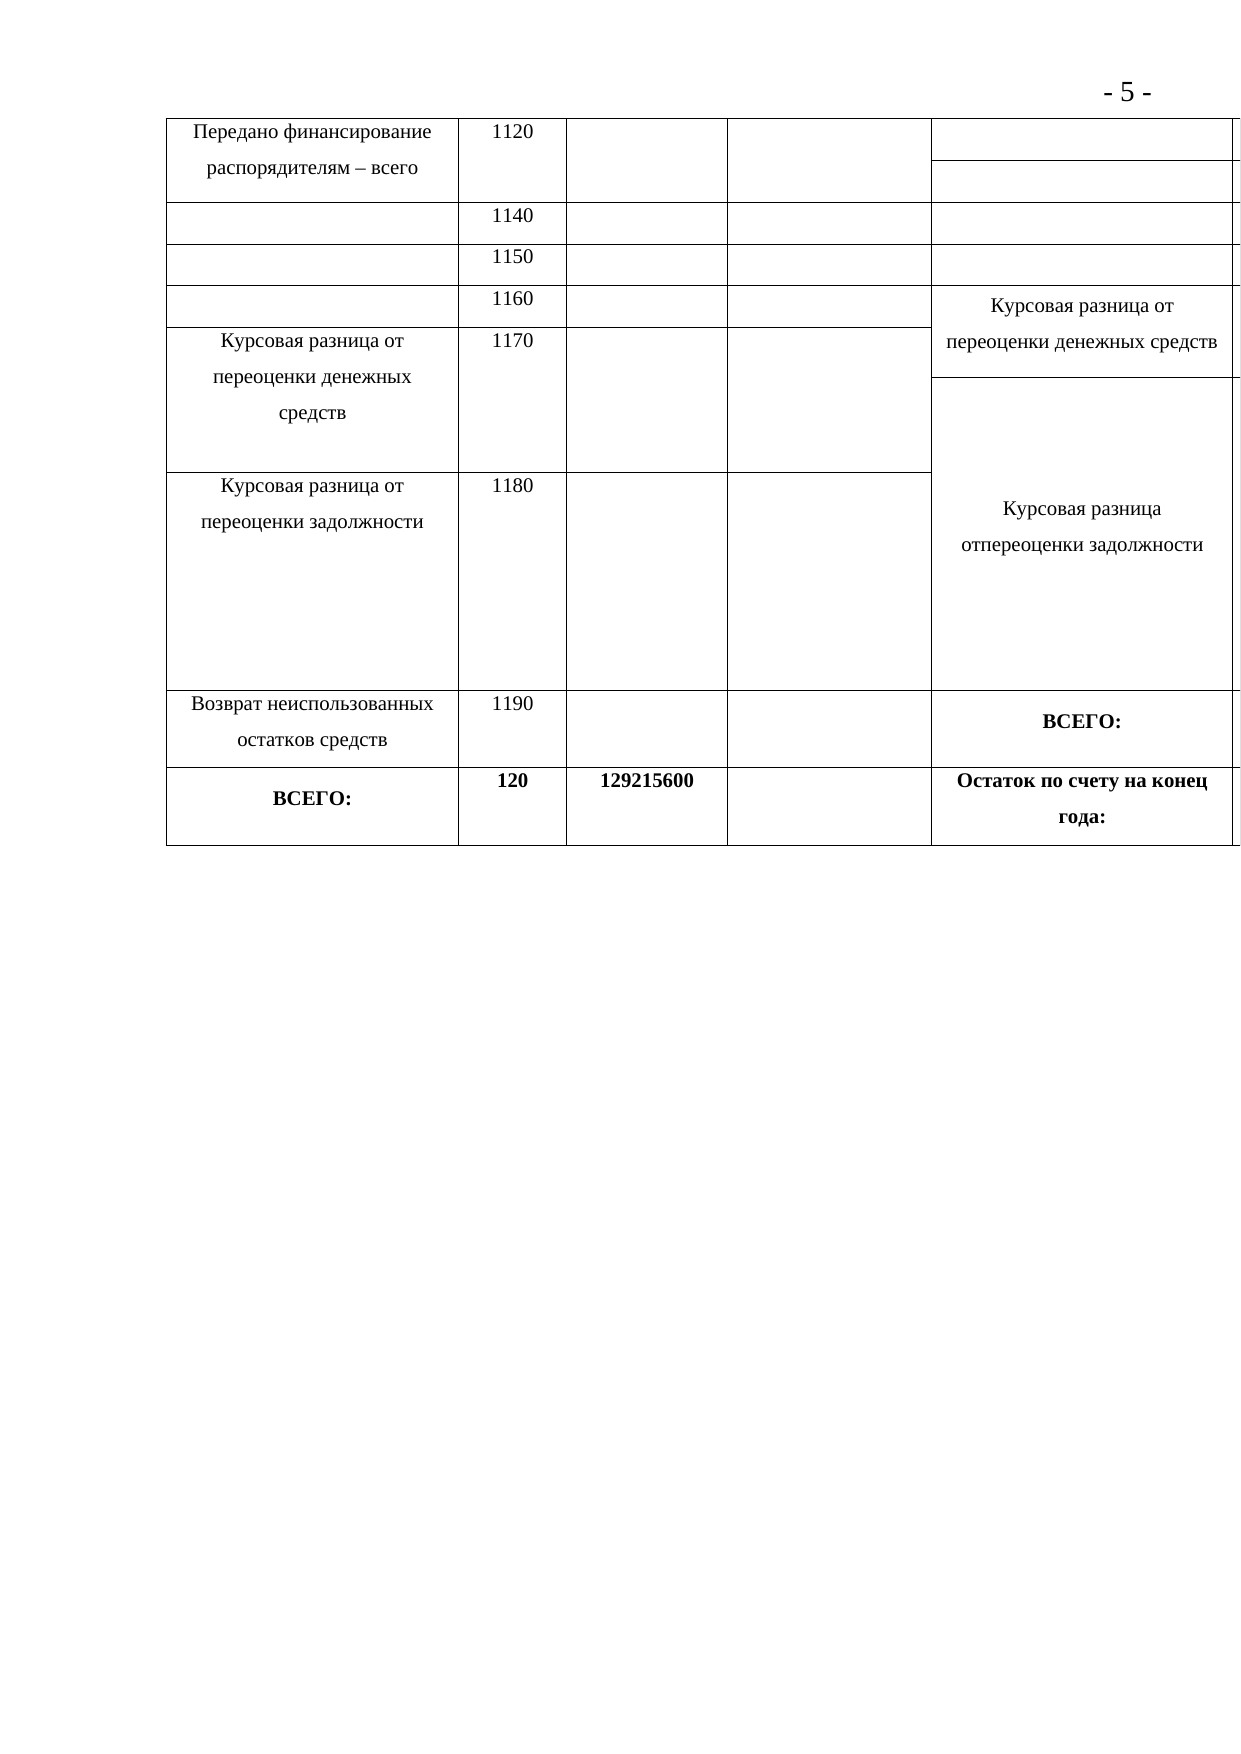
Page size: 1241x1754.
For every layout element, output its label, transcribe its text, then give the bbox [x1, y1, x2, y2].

table_cell [728, 691, 931, 767]
table_cell [567, 328, 727, 472]
table_cell [567, 286, 727, 327]
table_cell Курсовая разница от переоценки денежных средств [932, 286, 1232, 377]
table_cell 1170 [459, 328, 566, 472]
table_cell [567, 119, 727, 202]
table_cell [567, 691, 727, 767]
table_cell 129215600 [567, 768, 727, 845]
table_cell 1160 [459, 286, 566, 327]
table_cell 120 [459, 768, 566, 845]
table_cell Остаток по счету на конец года: [932, 768, 1232, 845]
table_cell 1180 [459, 473, 566, 689]
table_cell 1150 [459, 245, 566, 285]
table_cell [932, 203, 1232, 243]
table_cell 1120 [459, 119, 566, 202]
table_cell [167, 245, 458, 285]
table_cell [728, 768, 931, 845]
table_cell [932, 119, 1232, 160]
table_cell 1190 [459, 691, 566, 767]
table_cell [567, 473, 727, 689]
table_cell [728, 245, 931, 285]
table_cell Курсовая разница от переоценки денежных средств [167, 328, 458, 472]
table_cell [728, 203, 931, 243]
table_cell [728, 119, 931, 202]
table_cell [728, 473, 931, 689]
table_cell ВСЕГО: [932, 691, 1232, 767]
table_cell ВСЕГО: [167, 768, 458, 845]
table_cell Передано финансирование распорядителям – всего [167, 119, 458, 202]
table_cell Курсовая разница отпереоценки задолжности [932, 378, 1232, 689]
table_cell [567, 203, 727, 243]
table_cell [728, 286, 931, 327]
table_cell [167, 286, 458, 327]
table_cell [728, 328, 931, 472]
table_cell [932, 245, 1232, 285]
table_cell Курсовая разница от переоценки задолжности [167, 473, 458, 689]
table_cell [567, 245, 727, 285]
table_cell Возврат неиспользованных остатков средств [167, 691, 458, 767]
table_cell [167, 203, 458, 243]
table_cell 1140 [459, 203, 566, 243]
table_cell [932, 161, 1232, 202]
